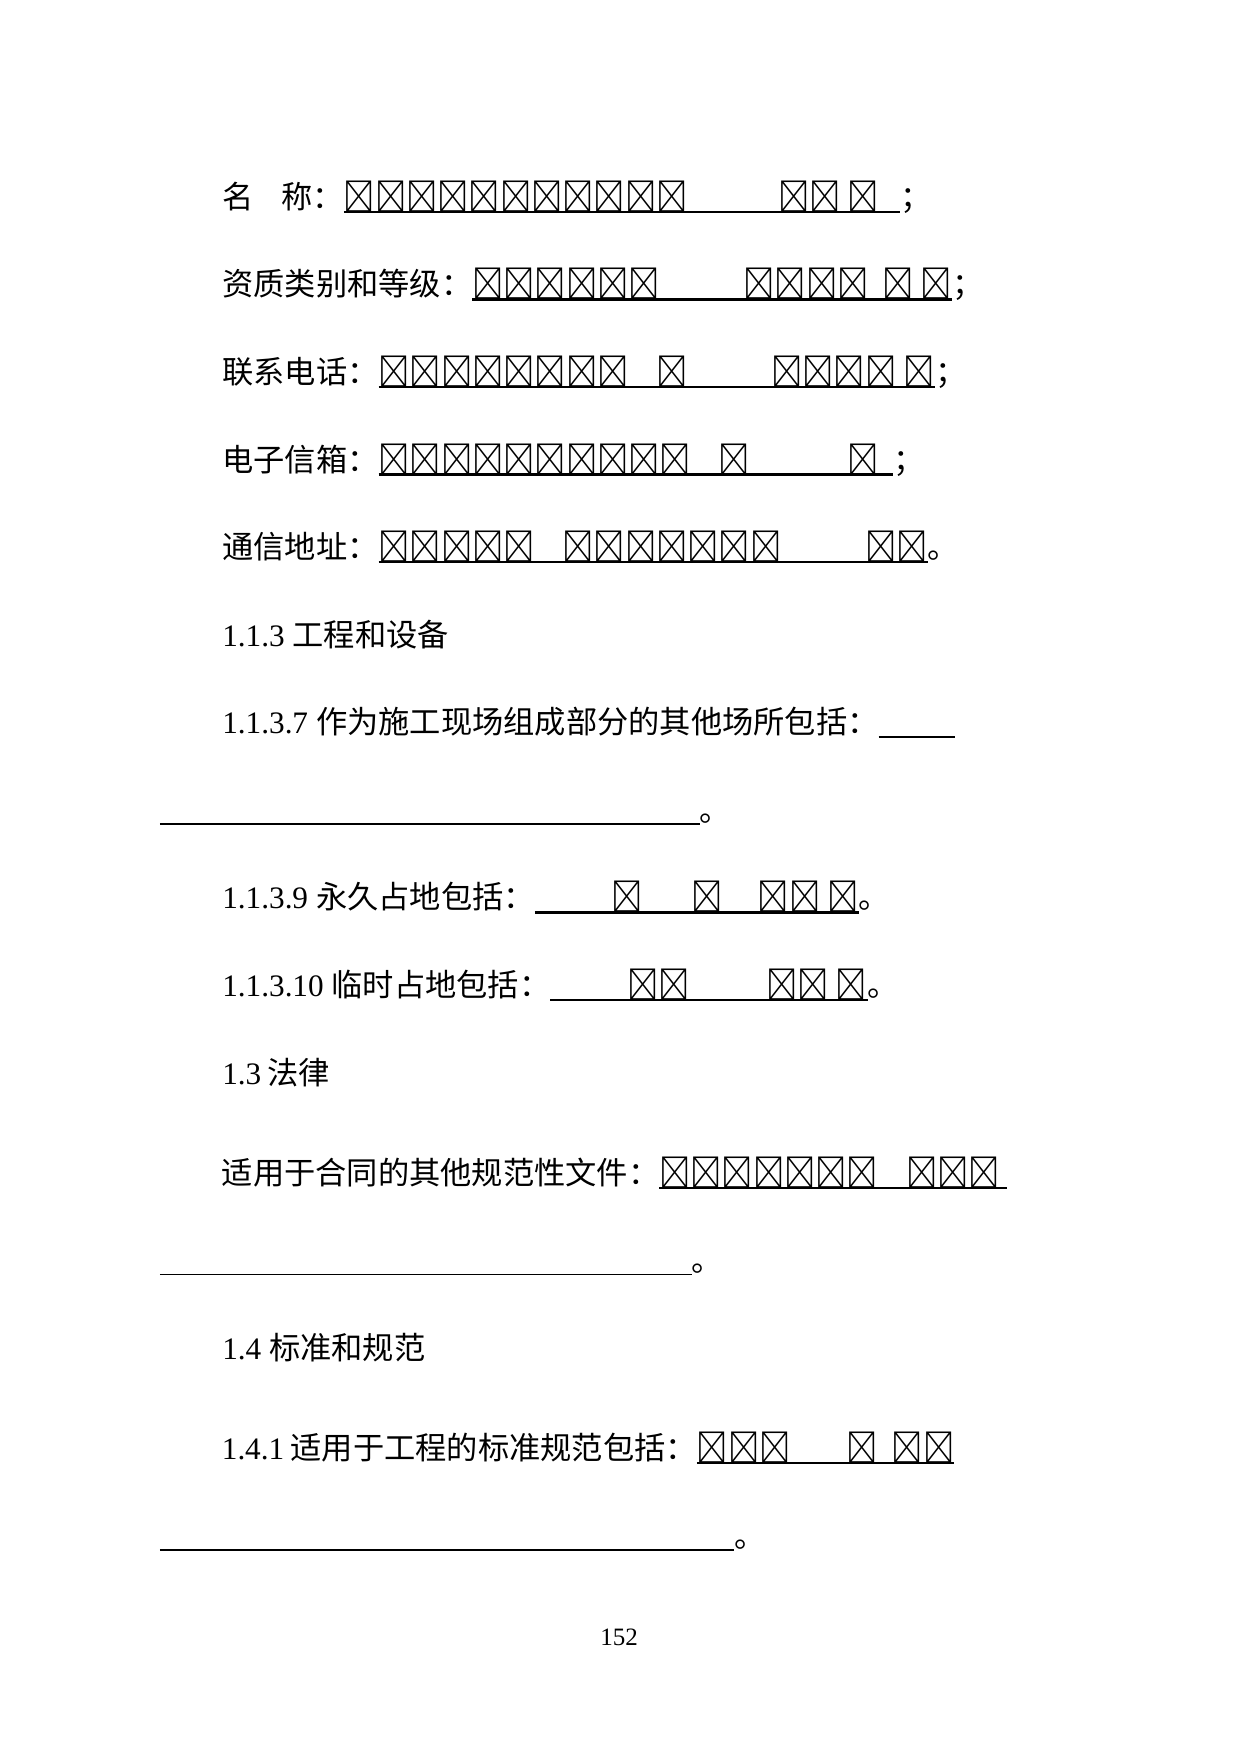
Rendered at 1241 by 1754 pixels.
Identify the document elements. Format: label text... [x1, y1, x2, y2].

text     。 [159, 1501, 1078, 1566]
text    。 [159, 775, 1078, 840]
text 联系电话：   ； [159, 337, 1078, 402]
text 通信地址：  。 [159, 512, 1078, 577]
text 名 称：   ； [159, 162, 1078, 227]
text 1.4 标准和规范 [159, 1313, 1078, 1378]
text 1.1.3.9 永久占地包括：    。 [159, 863, 1078, 928]
text 1.1.3.10 临时占地包括：   。 [159, 950, 1078, 1015]
text 1.3法律 [159, 1038, 1078, 1103]
text 电子信箱：   ； [159, 425, 1078, 490]
text 1.1.3.7 作为施工现场组成部分的其他场所包括： [159, 688, 1078, 753]
text 资质类别和等级：   ； [159, 249, 1078, 314]
text 适用于合同的其他规范性文件：  [222, 1138, 1078, 1203]
text  。 [159, 1226, 1078, 1291]
text 1.1.3 工程和设备 [159, 600, 1078, 665]
text 1.4.1适用于工程的标准规范包括：   [222, 1413, 1078, 1478]
